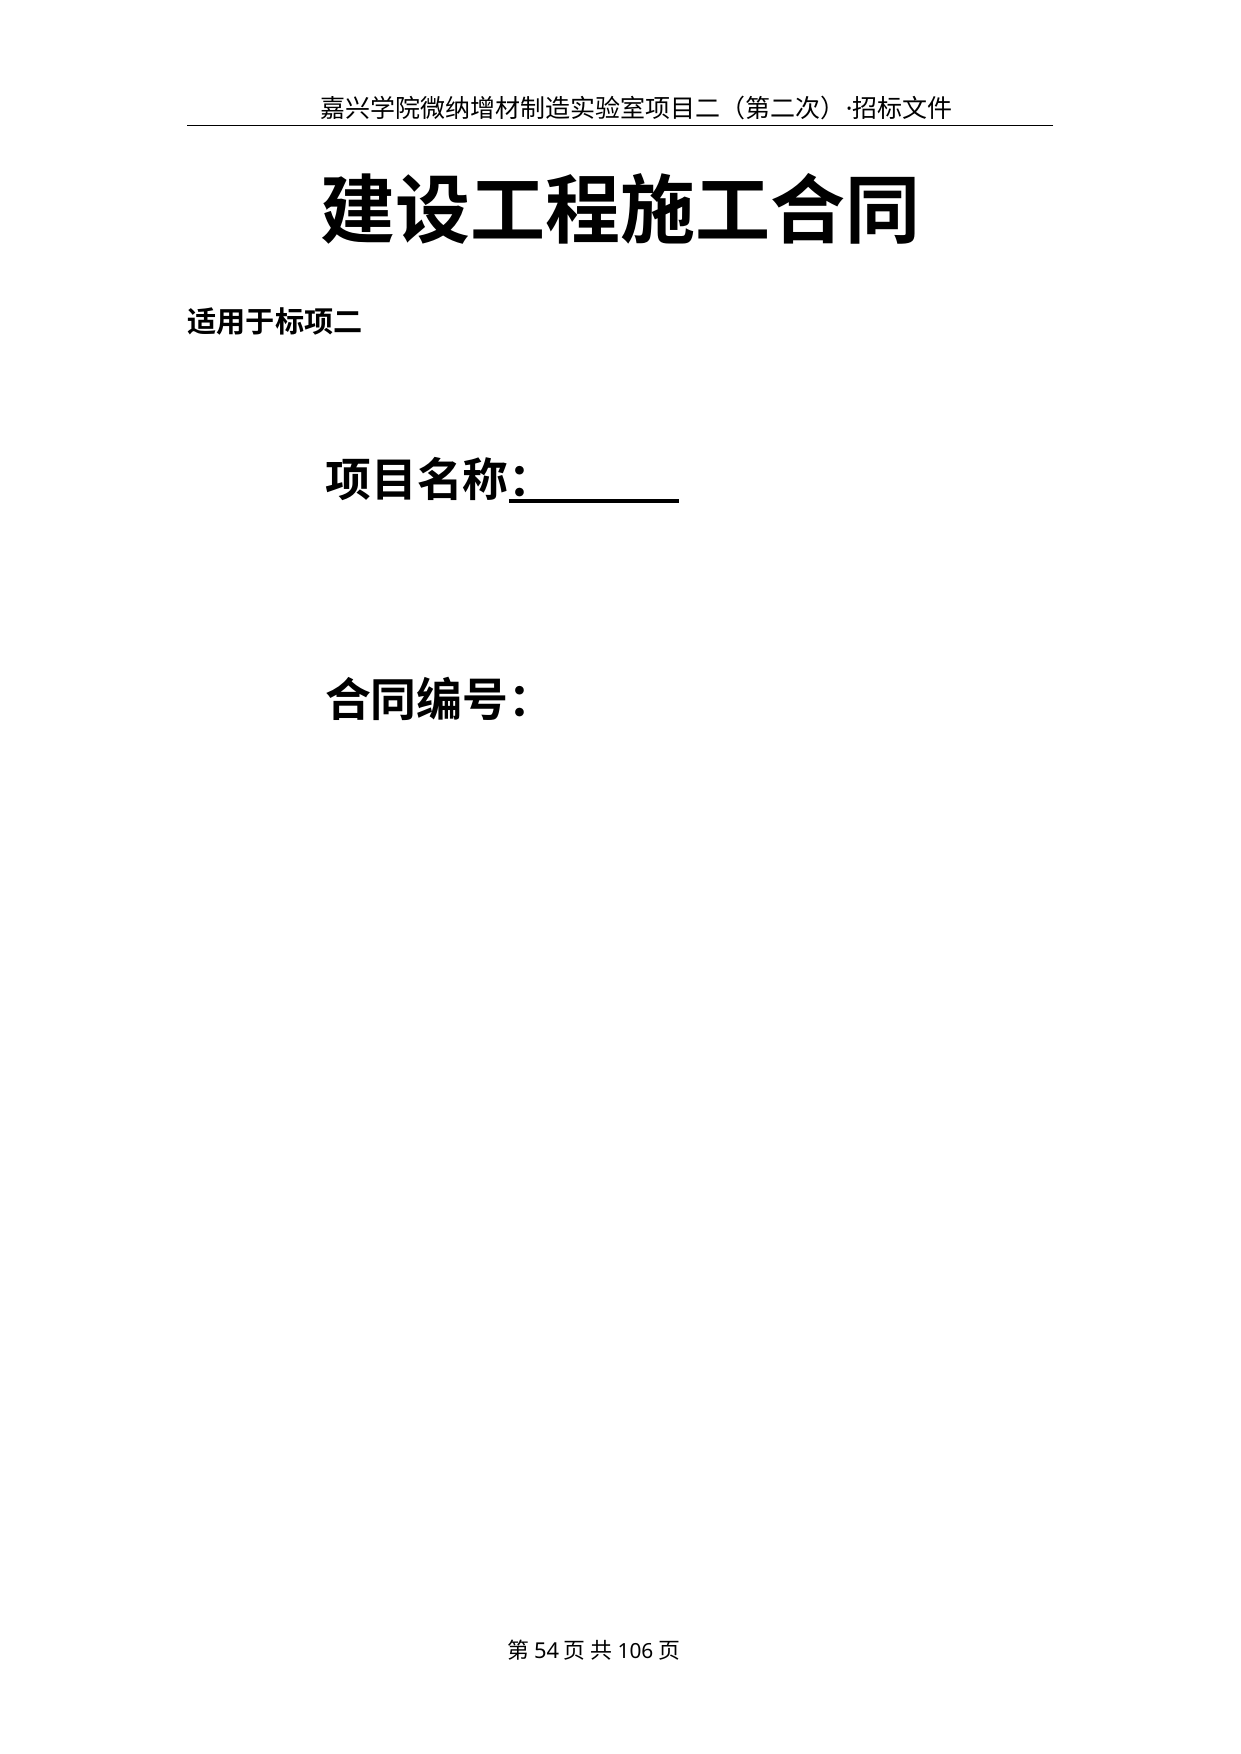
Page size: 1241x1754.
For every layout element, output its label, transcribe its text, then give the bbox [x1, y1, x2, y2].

text 项目名称： [187, 443, 1053, 509]
text 合同编号： [187, 664, 1053, 730]
text 适用于标项二 [187, 298, 1053, 341]
text 建设工程施工合同 [187, 150, 1053, 259]
